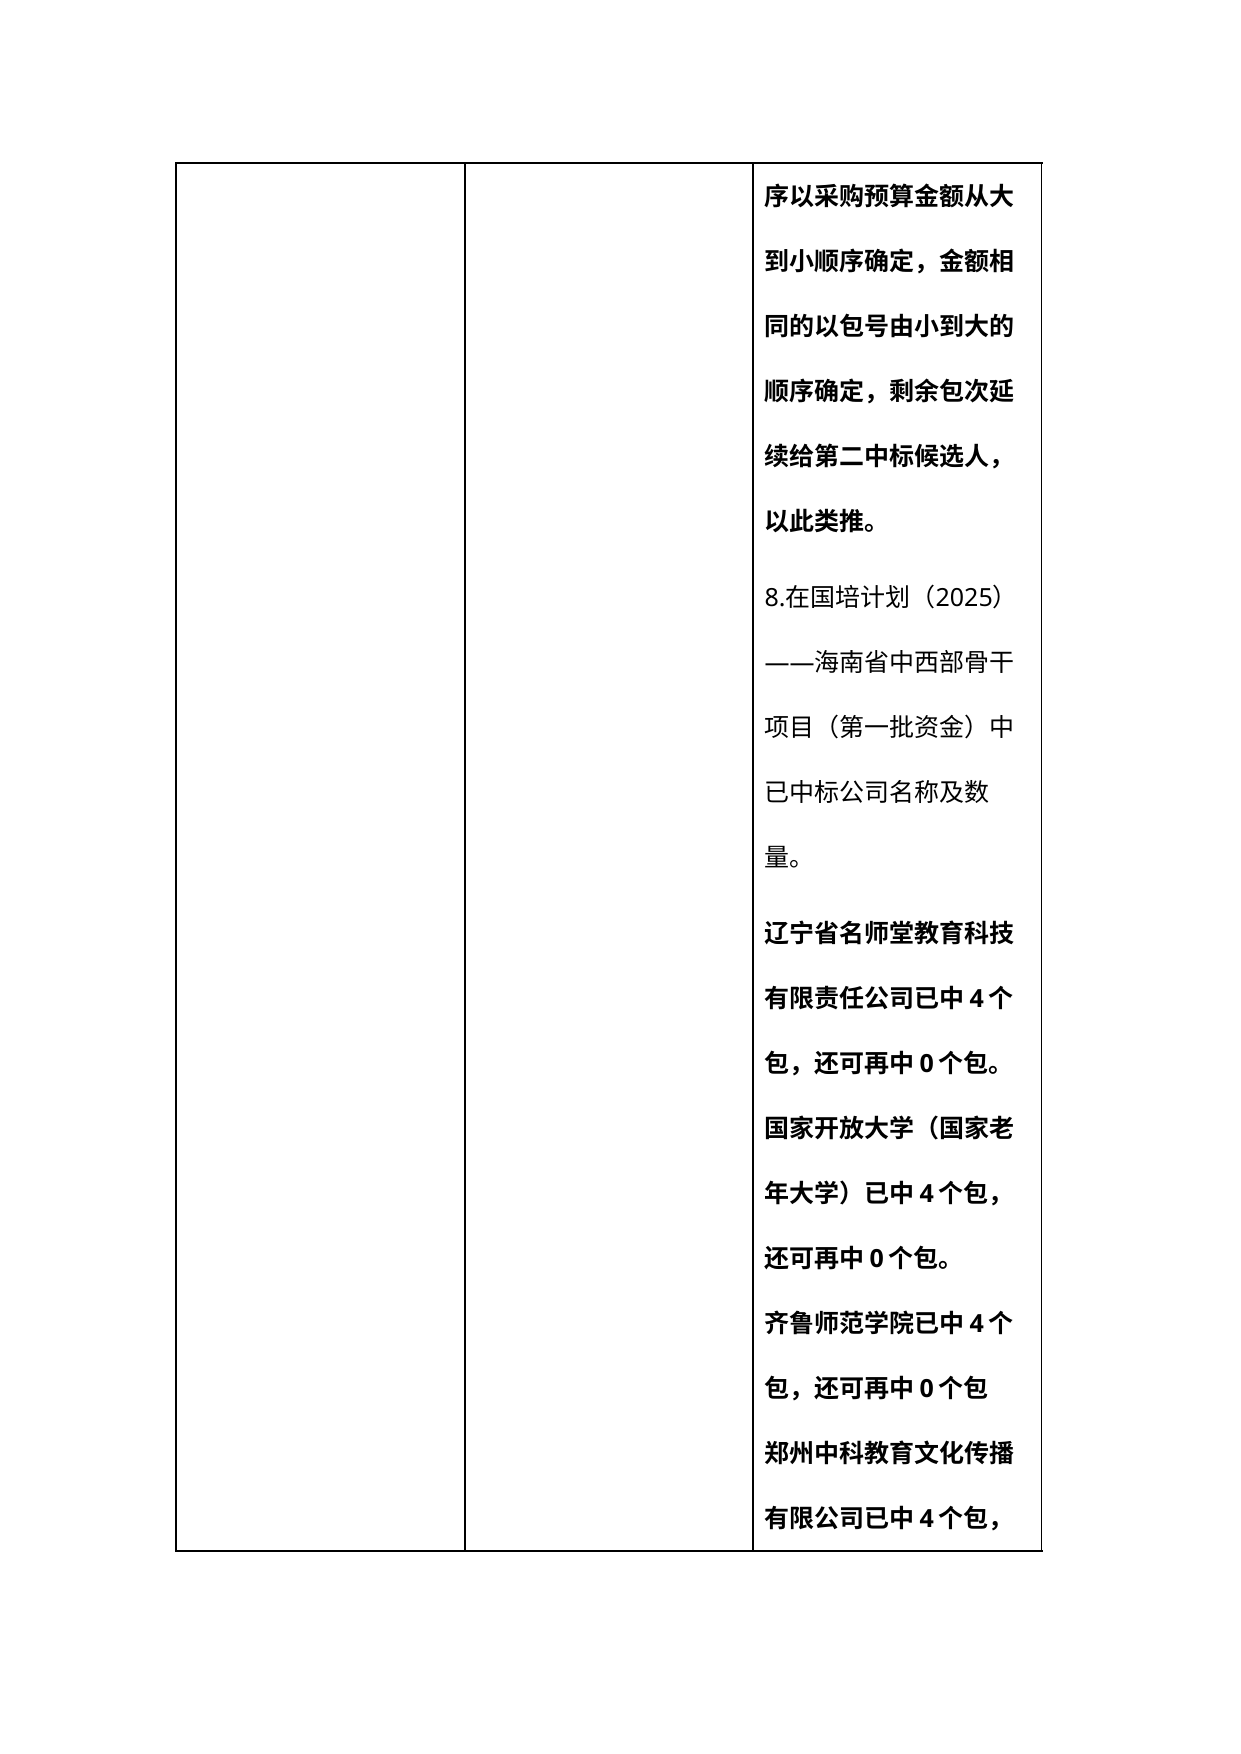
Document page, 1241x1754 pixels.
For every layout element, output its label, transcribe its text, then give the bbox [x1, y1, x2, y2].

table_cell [754, 164, 1041, 1550]
table_cell 1 [466, 164, 752, 1550]
table_cell ★ [177, 164, 464, 1550]
